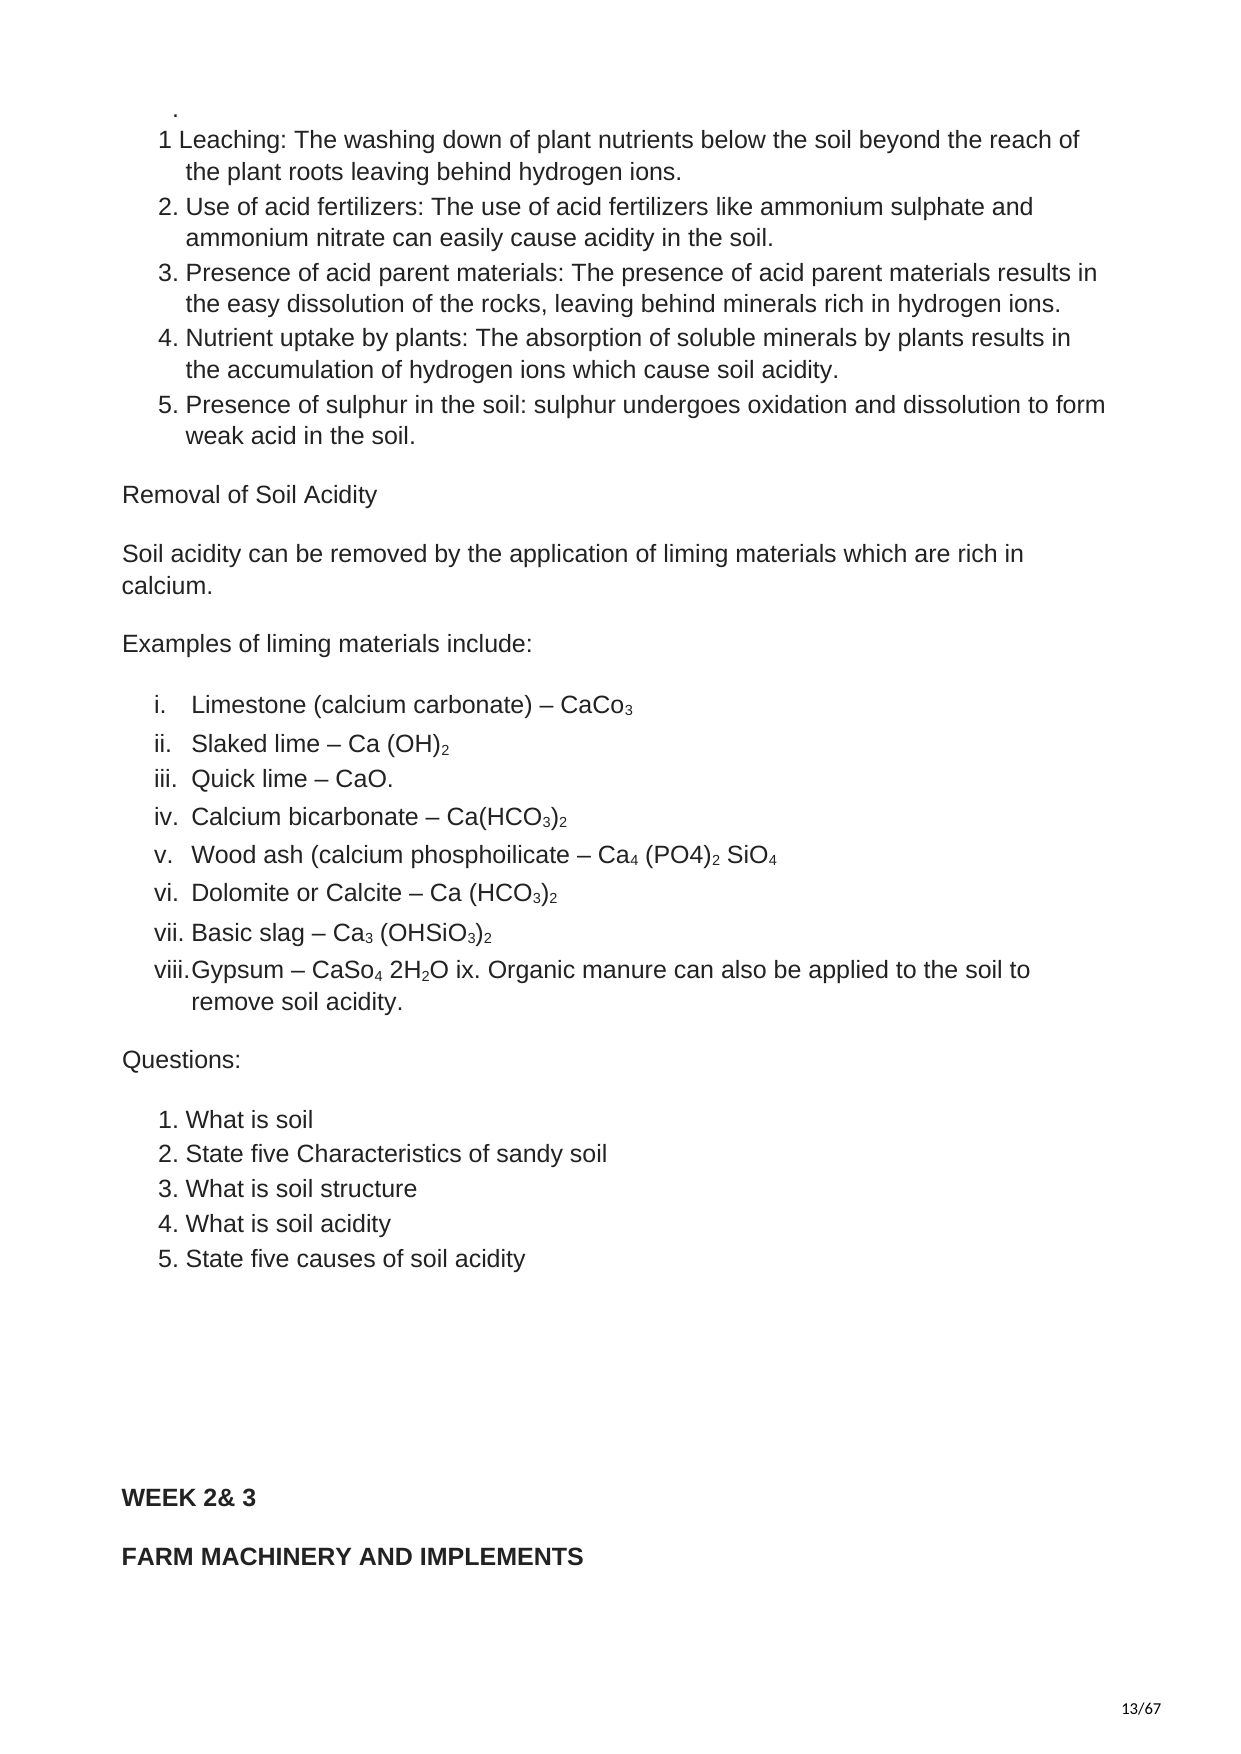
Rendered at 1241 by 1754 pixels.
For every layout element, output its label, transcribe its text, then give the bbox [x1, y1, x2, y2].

list State five causes of soil acidity [158, 1244, 1113, 1273]
list Use of acid fertilizers: The use of acid fertilizers like ammonium sulphate and ammonium nitrate can easily cause acidity in the soil. [158, 192, 1113, 252]
text WEEK 2& 3 [121, 1482, 1115, 1511]
list Presence of acid parent materials: The presence of acid parent materials results in the easy dissolution of the rocks, leaving behind minerals rich in hydrogen ions. [158, 258, 1113, 318]
text Removal of Soil Acidity [121, 480, 1113, 508]
list Limestone (calcium carbonate) – CaCo3 [154, 690, 1113, 718]
list Calcium bicarbonate – Ca(HCO3)2 [154, 802, 1113, 831]
text Soil acidity can be removed by the application of liming materials which are rich in calcium. [121, 539, 1113, 599]
list Quick lime – CaO. [154, 764, 1113, 793]
list Basic slag – Ca3 (OHSiO3)2 [154, 918, 1113, 947]
list What is soil [158, 1105, 1113, 1133]
list Nutrient uptake by plants: The absorption of soluble minerals by plants results in the accumulation of hydrogen ions which cause soil acidity. [158, 323, 1113, 383]
text 1 Leaching: The washing down of plant nutrients below the soil beyond the reach of the plant roots leaving behind hydrogen ions. [158, 125, 1113, 186]
list State five Characteristics of sandy soil [158, 1139, 1113, 1168]
list What is soil structure [158, 1174, 1113, 1203]
text Examples of liming materials include: [121, 629, 1113, 658]
list Wood ash (calcium phosphoilicate – Ca4 (PO4)2 SiO4 [154, 840, 1113, 869]
list Gypsum – CaSo4 2H2O ix. Organic manure can also be applied to the soil to remove soil acidity. [154, 955, 1113, 1016]
text Questions: [121, 1045, 1113, 1074]
list Dolomite or Calcite – Ca (HCO3)2 [154, 878, 1113, 907]
list What is soil acidity [158, 1209, 1113, 1238]
list Slaked lime – Ca (OH)2 [154, 729, 1113, 758]
text FARM MACHINERY AND IMPLEMENTS [121, 1542, 1115, 1571]
list Presence of sulphur in the soil: sulphur undergoes oxidation and dissolution to form weak acid in the soil. [158, 389, 1113, 450]
